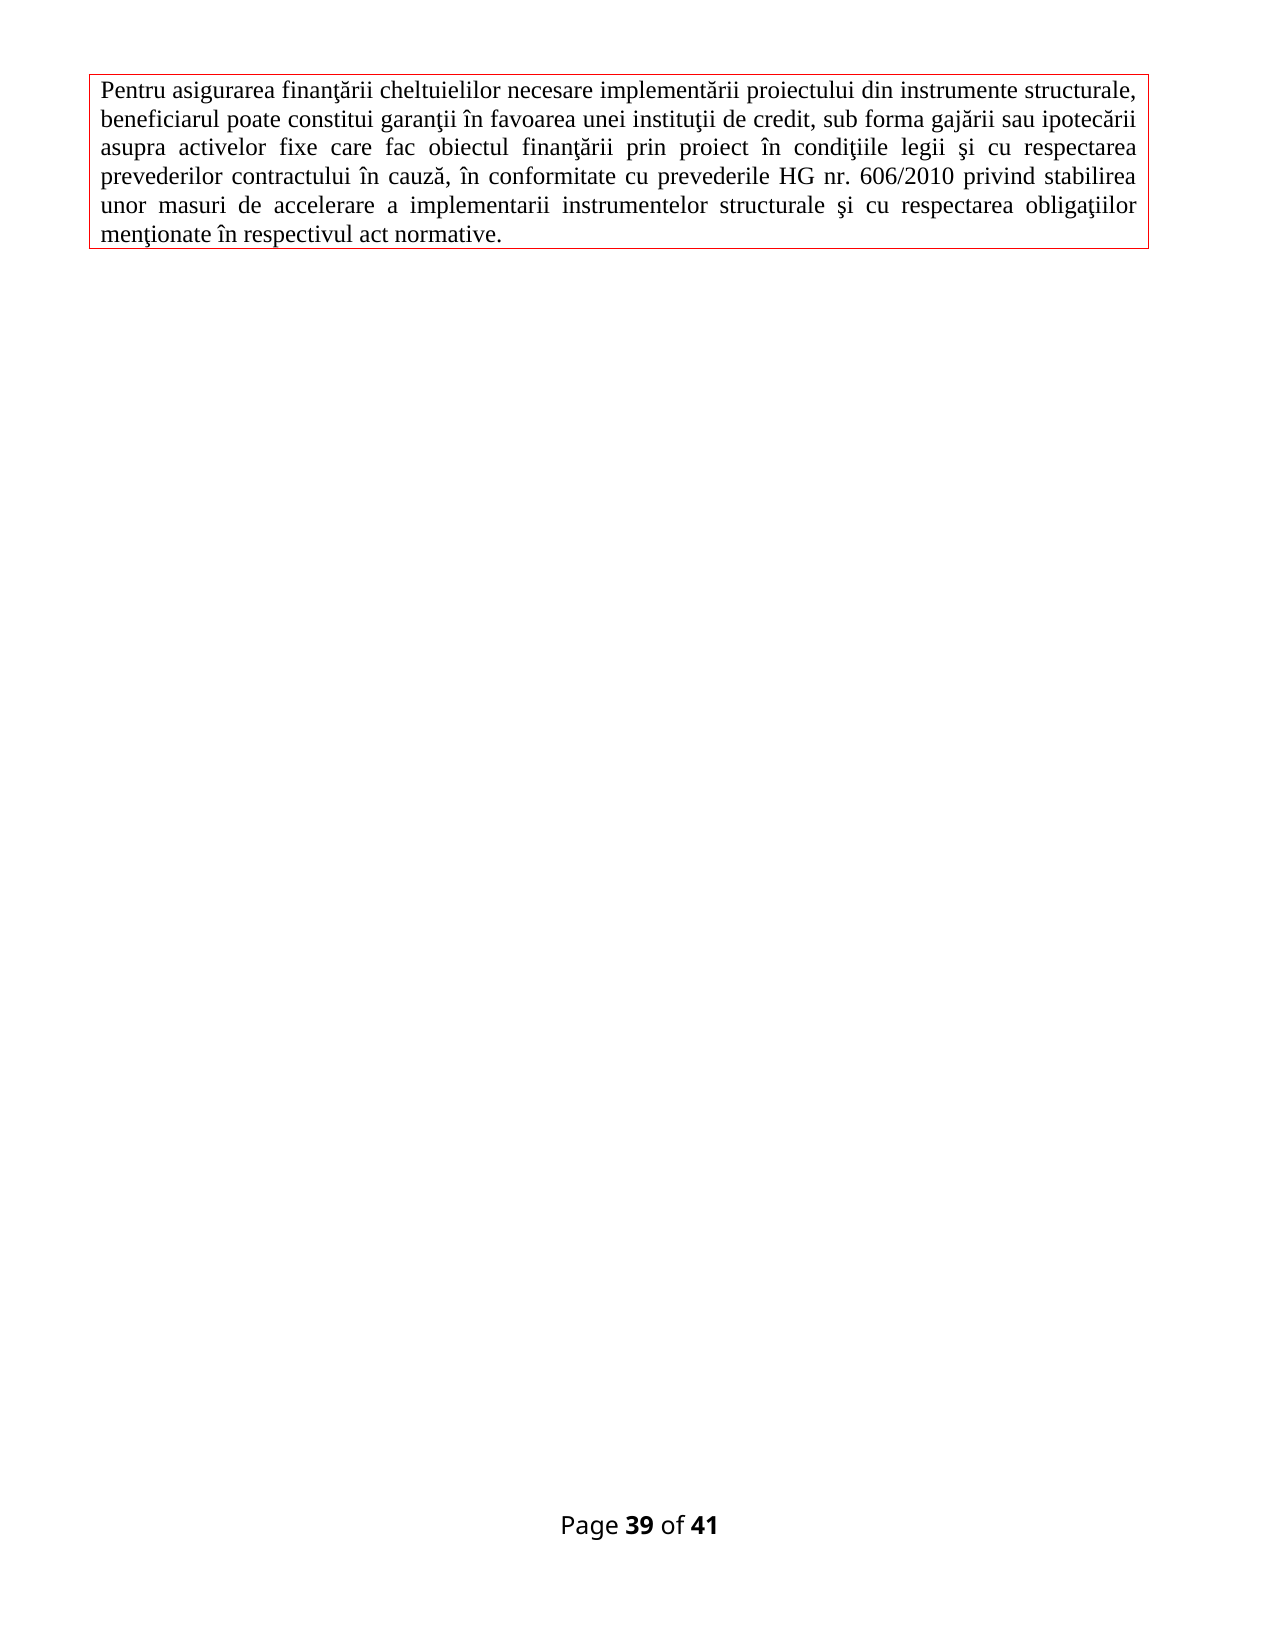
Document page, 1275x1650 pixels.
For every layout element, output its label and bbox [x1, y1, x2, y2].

table_header [90, 75, 1148, 247]
